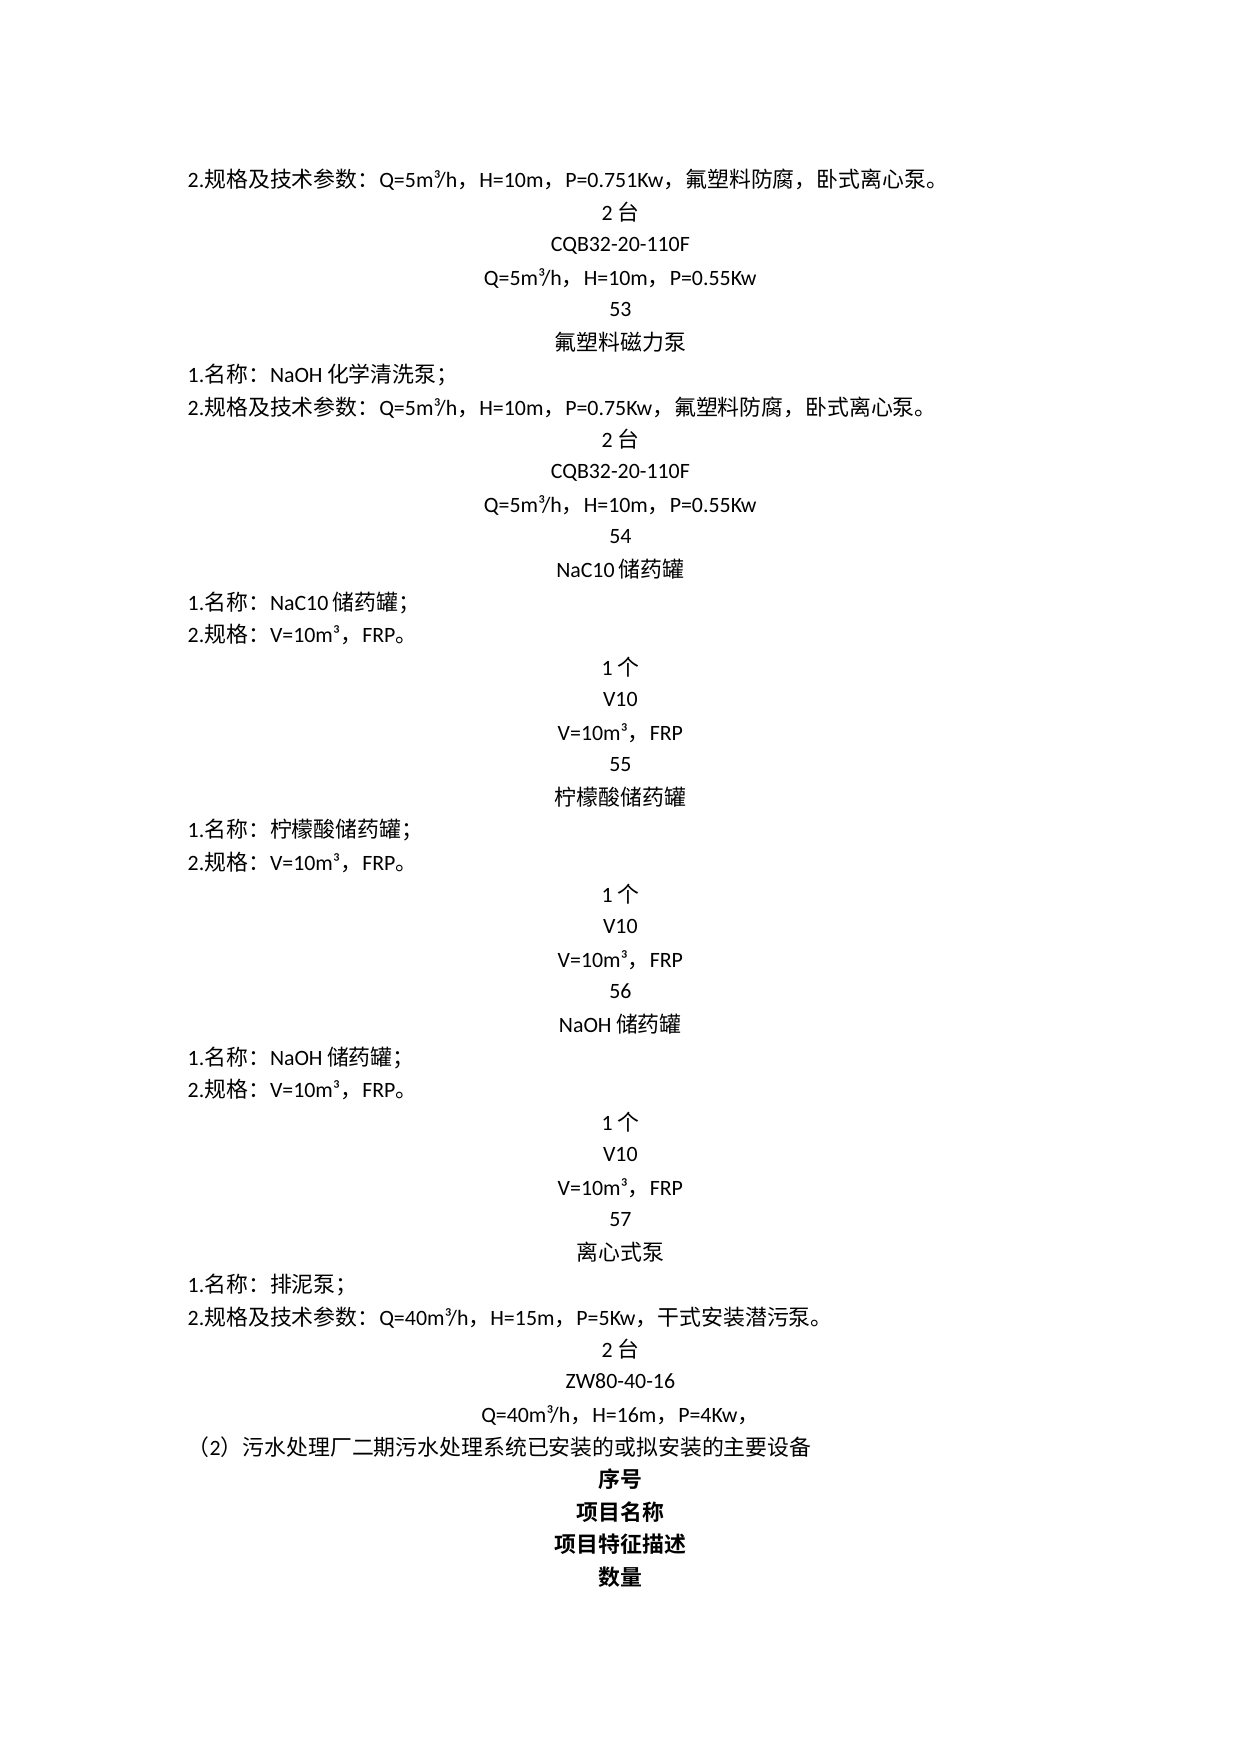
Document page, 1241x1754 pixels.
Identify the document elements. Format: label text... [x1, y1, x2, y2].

text （2）污水处理厂二期污水处理系统已安装的或拟安装的主要设备 [187, 1429, 1053, 1462]
